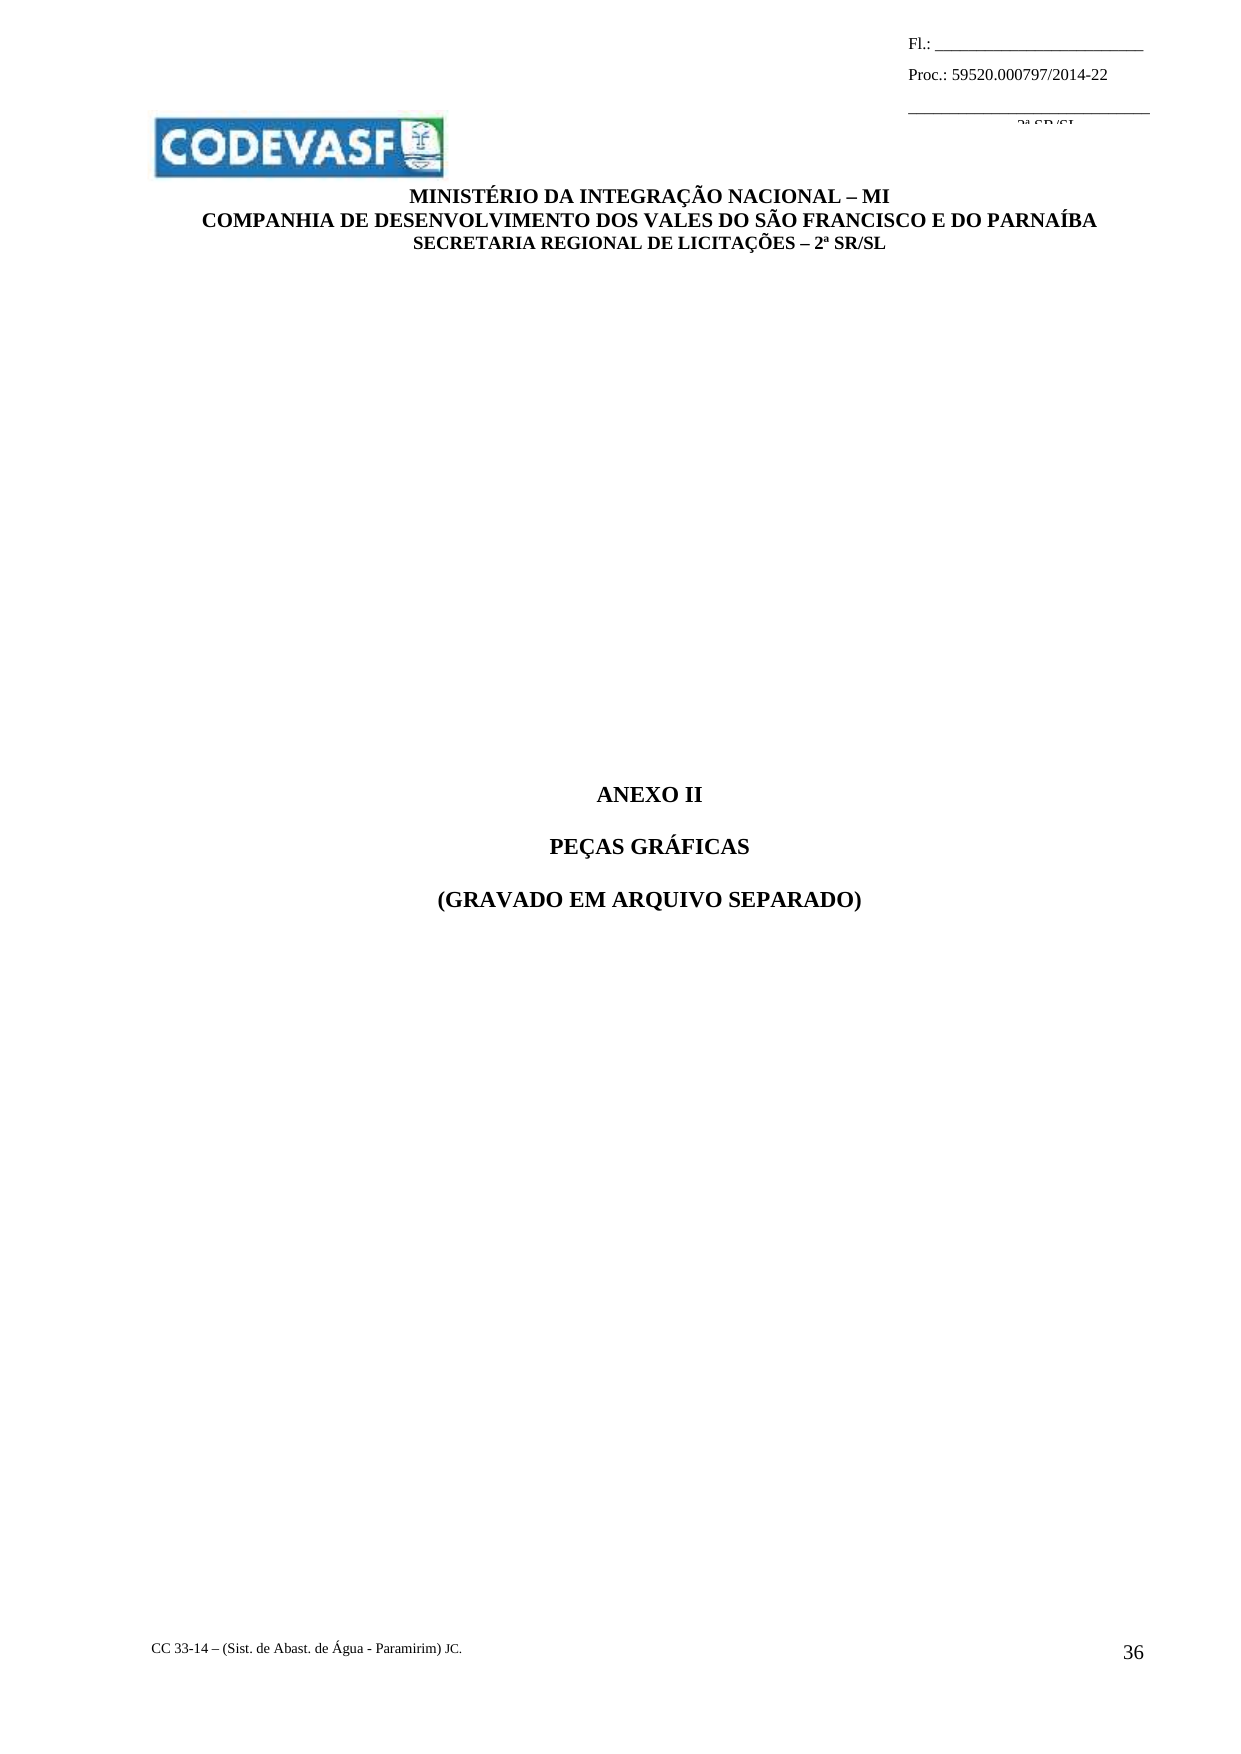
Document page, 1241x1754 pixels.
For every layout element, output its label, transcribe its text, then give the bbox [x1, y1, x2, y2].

text ANEXO II [148, 781, 1152, 807]
text (GRAVADO EM ARQUIVO SEPARADO) [148, 886, 1152, 912]
text PEÇAS GRÁFICAS [148, 833, 1152, 860]
picture [147, 110, 450, 184]
